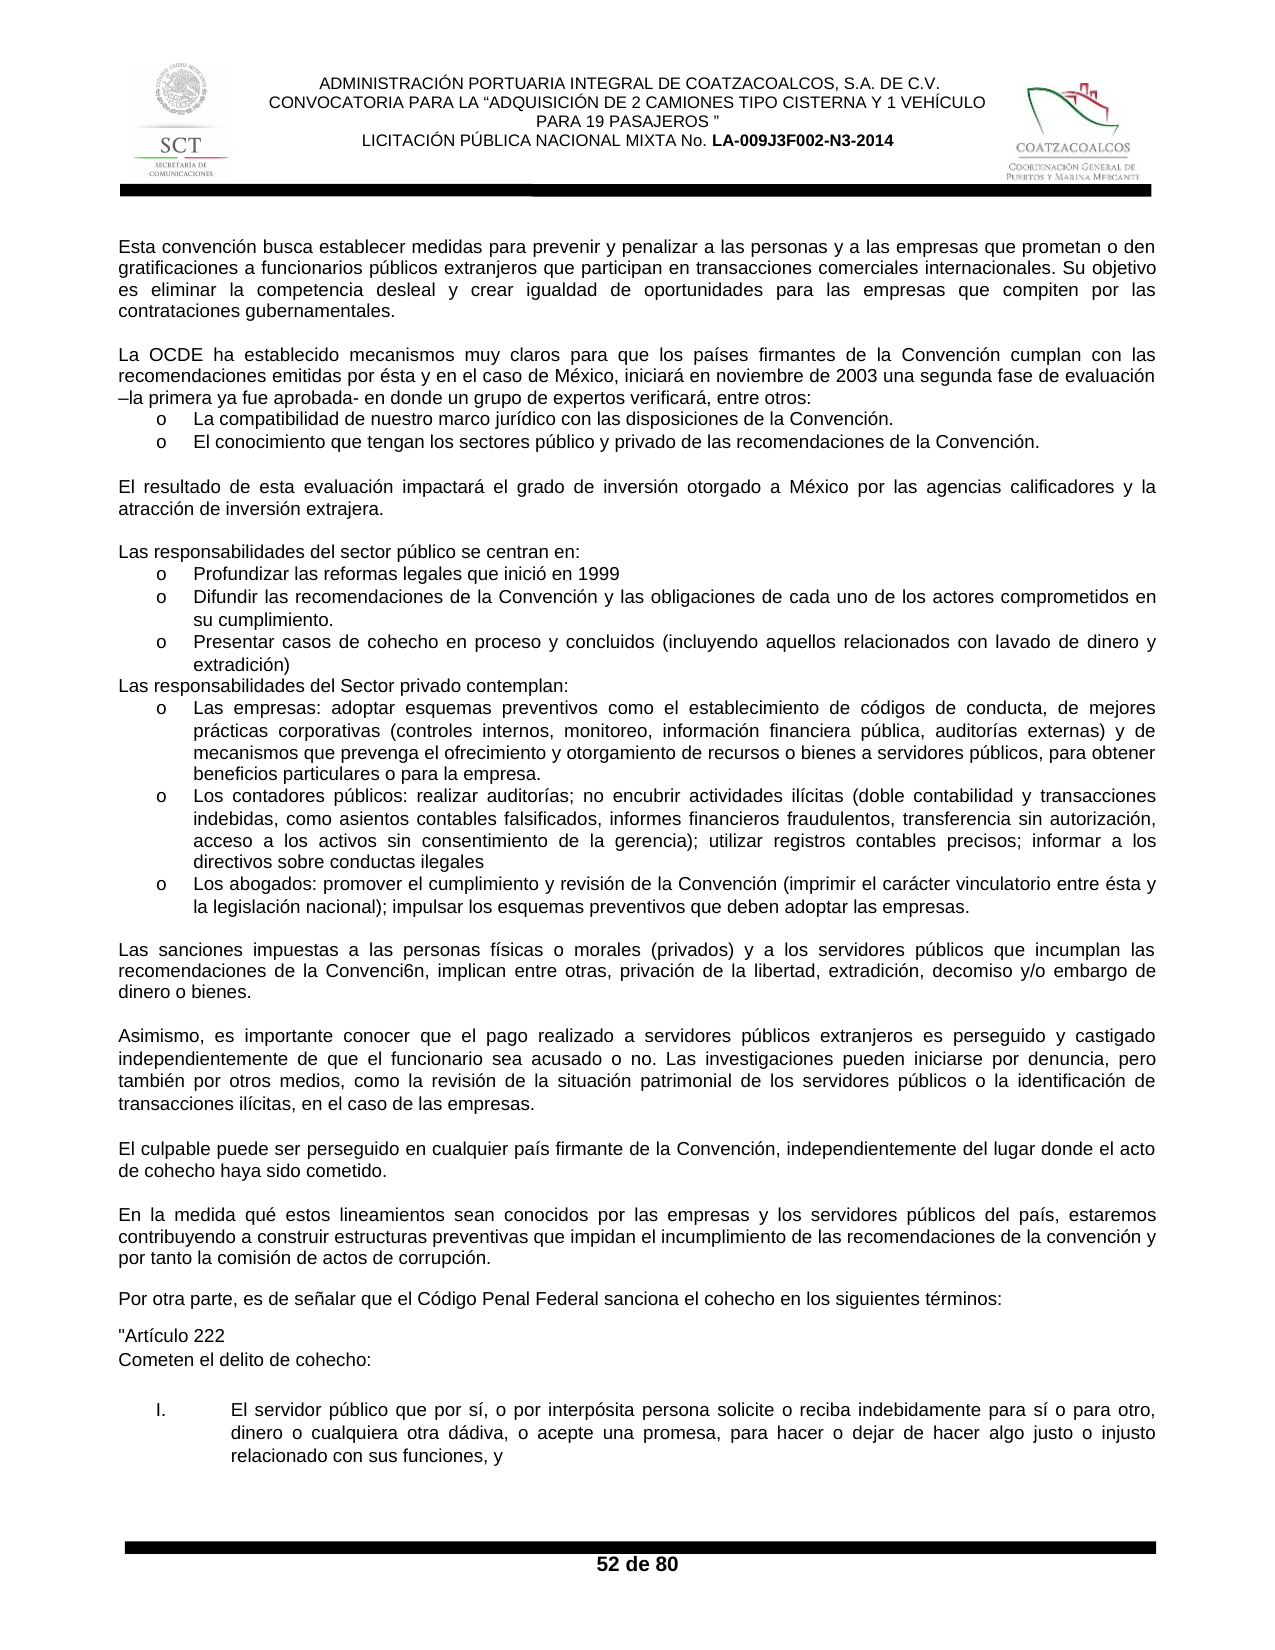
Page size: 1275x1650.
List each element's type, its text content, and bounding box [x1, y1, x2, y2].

list Presentar casos de cohecho en proceso y concluidos (incluyendo aquellos relacionados con lavado de dinero y extradición) [156, 630, 1157, 675]
picture [129, 63, 233, 179]
text La OCDE ha establecido mecanismos muy claros para que los países firmantes de la Convención cumplan con las recomendaciones emitidas por ésta y en el caso de México, iniciará en noviembre de 2003 una segunda fase de evaluación –la primera ya fue aprobada- en donde un grupo de expertos verificará, entre otros: [118, 343, 1157, 408]
text "Artículo 222 [118, 1327, 1157, 1346]
text El culpable puede ser perseguido en cualquier país firmante de la Convención, independientemente del lugar donde el acto de cohecho haya sido cometido. [118, 1137, 1157, 1182]
list El servidor público que por sí, o por interpósita persona solicite o reciba indebidamente para sí o para otro, dinero o cualquiera otra dádiva, o acepte una promesa, para hacer o dejar de hacer algo justo o injusto relacionado con sus funciones, y [156, 1397, 1157, 1468]
picture [1006, 83, 1140, 182]
text Las sanciones impuestas a las personas físicas o morales (privados) y a los servidores públicos que incumplan las recomendaciones de la Convenci6n, implican entre otras, privación de la libertad, extradición, decomiso y/o embargo de dinero o bienes. [118, 939, 1157, 1003]
text En la medida qué estos lineamientos sean conocidos por las empresas y los servidores públicos del país, estaremos contribuyendo a construir estructuras preventivas que impidan el incumplimiento de las recomendaciones de la convención y por tanto la comisión de actos de corrupción. [118, 1205, 1157, 1269]
list El conocimiento que tengan los sectores público y privado de las recomendaciones de la Convención. [156, 431, 1157, 454]
text El resultado de esta evaluación impactará el grado de inversión otorgado a México por las agencias calificadores y la atracción de inversión extrajera. [118, 476, 1157, 519]
text Por otra parte, es de señalar que el Código Penal Federal sanciona el cohecho en los siguientes términos: [118, 1291, 1157, 1309]
list Difundir las recomendaciones de la Convención y las obligaciones de cada uno de los actores comprometidos en su cumplimiento. [156, 586, 1157, 630]
text Las responsabilidades del Sector privado contemplan: [118, 675, 1157, 697]
text Asimismo, es importante conocer que el pago realizado a servidores públicos extranjeros es perseguido y castigado independientemente de que el funcionario sea acusado o no. Las investigaciones pueden iniciarse por denuncia, pero también por otros medios, como la revisión de la situación patrimonial de los servidores públicos o la identificación de transacciones ilícitas, en el caso de las empresas. [118, 1025, 1157, 1115]
list Profundizar las reformas legales que inició en 1999 [156, 562, 1157, 586]
text Las responsabilidades del sector público se centran en: [118, 541, 1157, 562]
text Cometen el delito de cohecho: [118, 1347, 1157, 1372]
list Los abogados: promover el cumplimiento y revisión de la Convención (imprimir el carácter vinculatorio entre ésta y la legislación nacional); impulsar los esquemas preventivos que deben adoptar las empresas. [156, 873, 1157, 917]
list La compatibilidad de nuestro marco jurídico con las disposiciones de la Convención. [156, 408, 1157, 431]
text Esta convención busca establecer medidas para prevenir y penalizar a las personas y a las empresas que prometan o den gratificaciones a funcionarios públicos extranjeros que participan en transacciones comerciales internacionales. Su objetivo es eliminar la competencia desleal y crear igualdad de oportunidades para las empresas que compiten por las contrataciones gubernamentales. [118, 236, 1157, 322]
list Los contadores públicos: realizar auditorías; no encubrir actividades ilícitas (doble contabilidad y transacciones indebidas, como asientos contables falsificados, informes financieros fraudulentos, transferencia sin autorización, acceso a los activos sin consentimiento de la gerencia); utilizar registros contables precisos; informar a los directivos sobre conductas ilegales [156, 785, 1157, 873]
list Las empresas: adoptar esquemas preventivos como el establecimiento de códigos de conducta, de mejores prácticas corporativas (controles internos, monitoreo, información financiera pública, auditorías externas) y de mecanismos que prevenga el ofrecimiento y otorgamiento de recursos o bienes a servidores públicos, para obtener beneficios particulares o para la empresa. [156, 697, 1157, 785]
